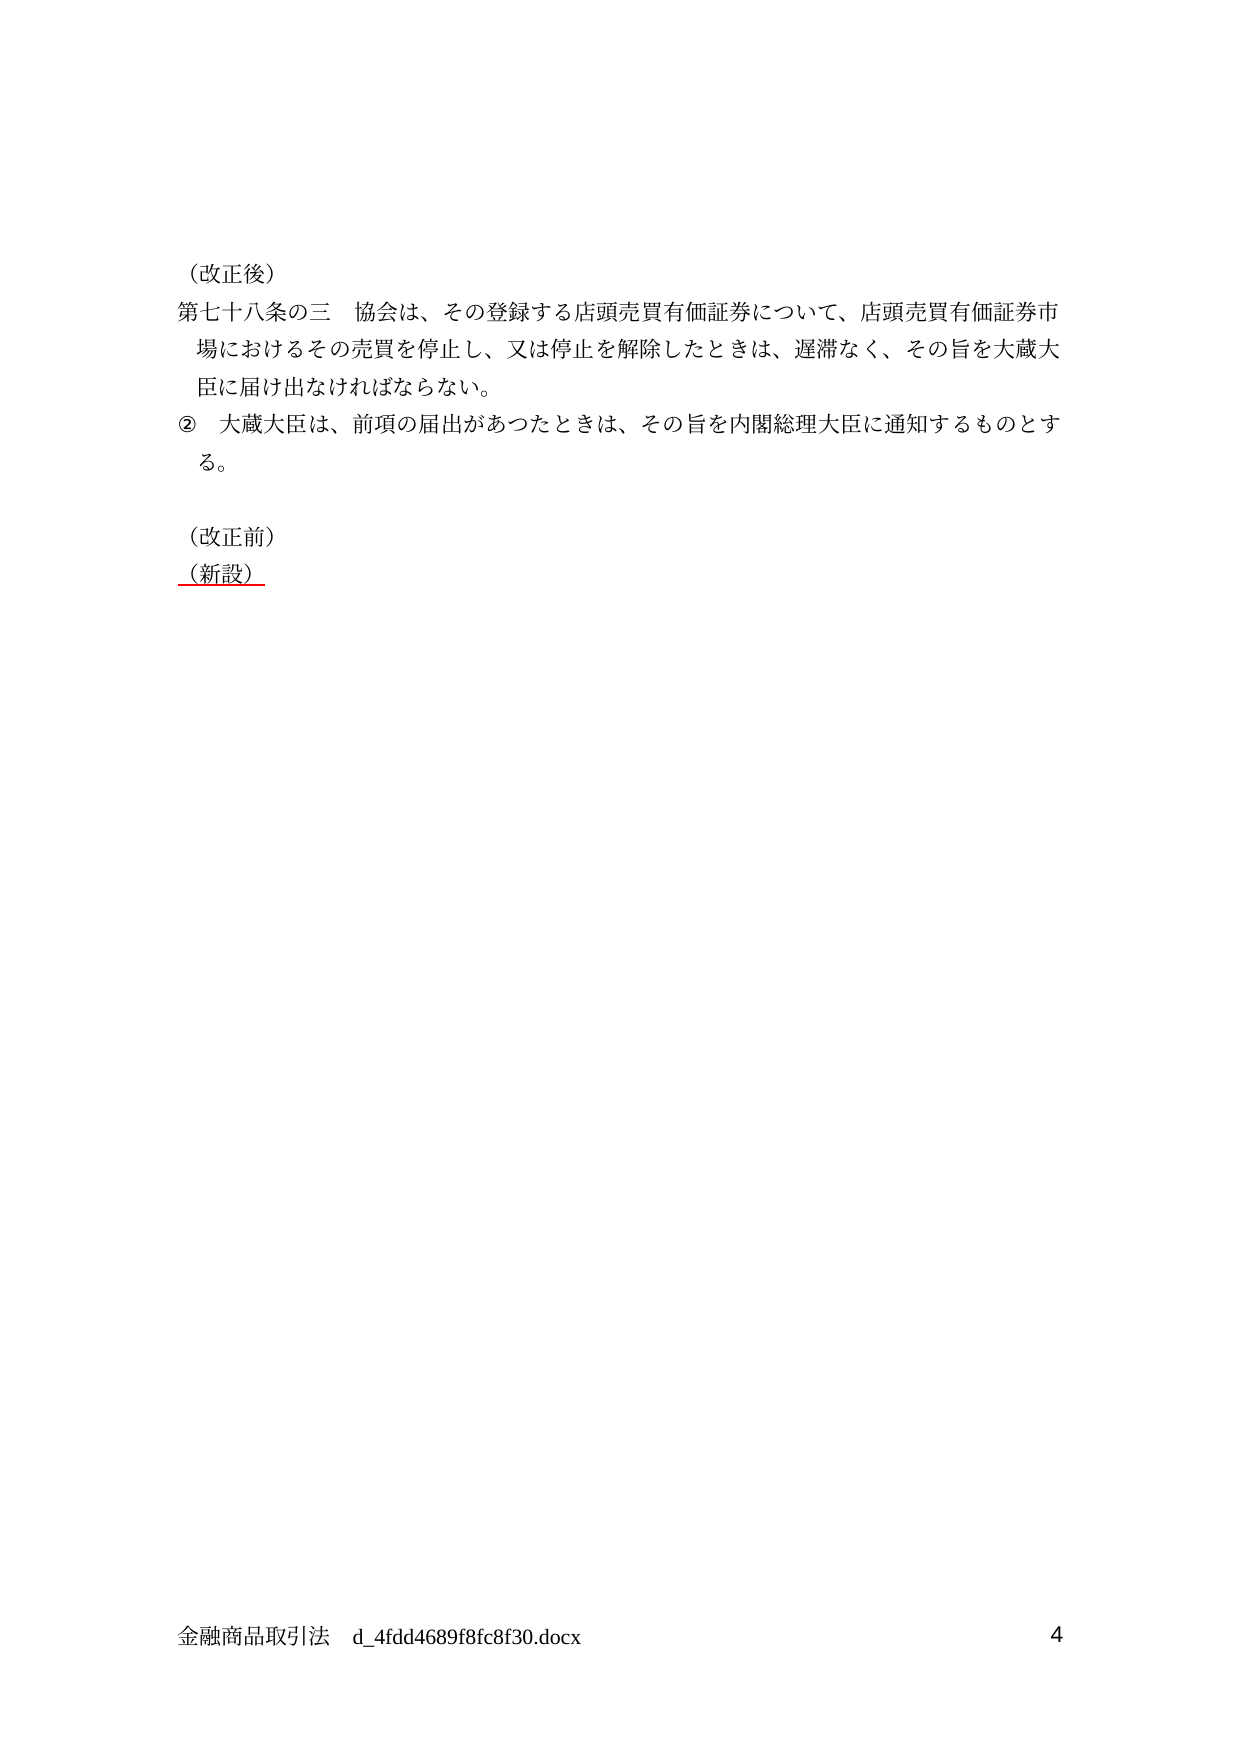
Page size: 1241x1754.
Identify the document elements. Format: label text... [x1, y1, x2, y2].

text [177, 292, 1063, 404]
text （改正前） [177, 517, 1063, 554]
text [177, 404, 1063, 479]
text （改正後） [177, 254, 1063, 292]
text （新設） [177, 554, 1063, 592]
